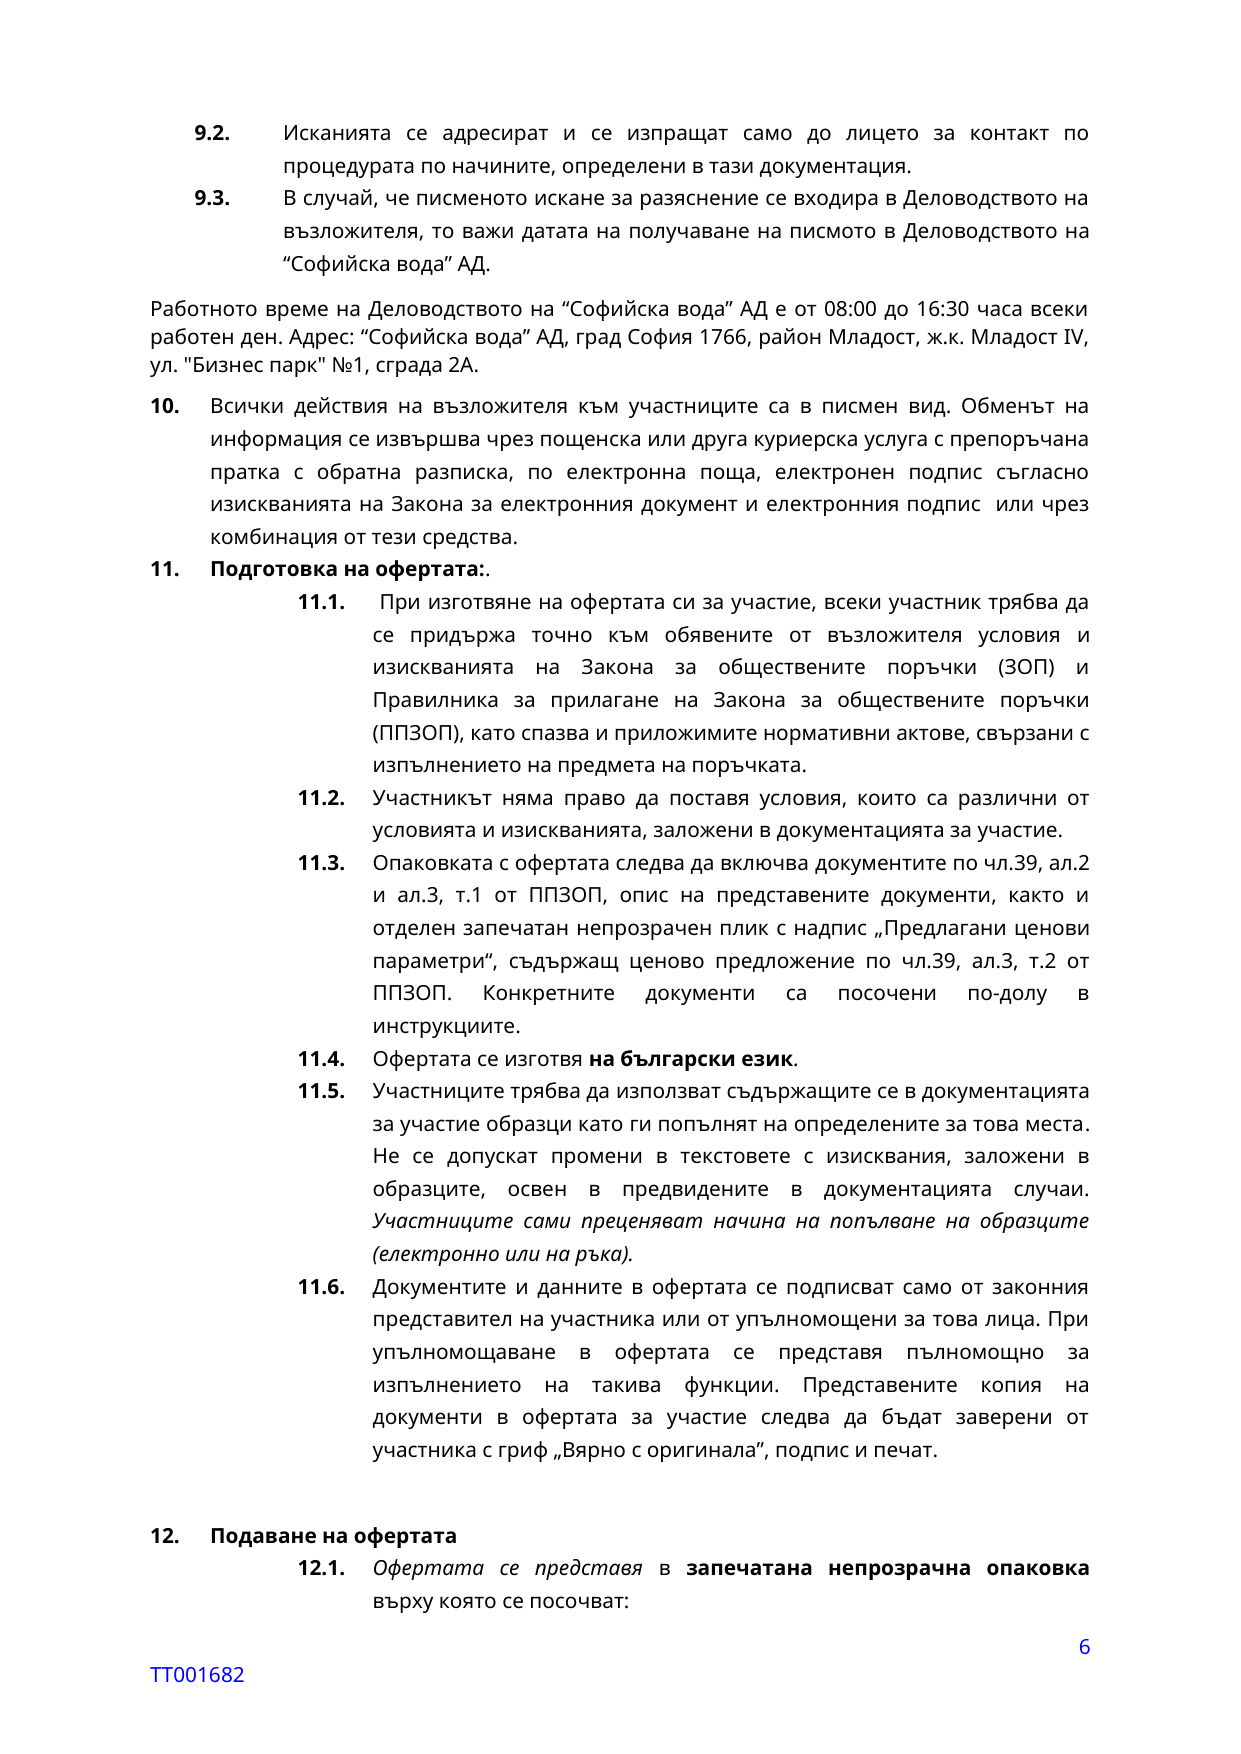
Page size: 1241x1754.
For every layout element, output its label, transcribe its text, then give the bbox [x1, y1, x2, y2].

text Работното време на Деловодството на “Софийска вода” АД е от 08:00 до 16:30 часа всеки работен ден. Адрес: “Софийска вода” АД, град София 1766, район Младост, ж.к. Младост ІV, ул. "Бизнес парк" №1, сграда 2А. [150, 294, 1090, 379]
list Документите и данните в офертата се подписват само от законния представител на участника или от упълномощени за това лица. При упълномощаване в офертата се представя пълномощно за изпълнението на такива функции. Представените копия на документи в офертата за участие следва да бъдат заверени от участника с гриф „Вярно с оригинала”, подпис и печат. [297, 1272, 1090, 1463]
list Подаване на офертата [150, 1521, 1090, 1549]
list Участникът няма право да поставя условия, които са различни от условията и изискванията, заложени в документацията за участие. [297, 783, 1090, 844]
list В случай, че писменото искане за разяснение се входира в Деловодството на възложителя, то важи датата на получаване на писмото в Деловодството на “Софийска вода” АД. [194, 183, 1090, 277]
list Подготовка на офертата:. [150, 554, 1090, 583]
list Исканията се адресират и се изпращат само до лицето за контакт по процедурата по начините, определени в тази документация. [194, 118, 1090, 179]
list Офертата се изготвя на български език. [297, 1044, 1090, 1072]
list Офертата се представя в запечатана непрозрачна опаковка върху която се посочват: [297, 1553, 1090, 1614]
list При изготвяне на офертата си за участие, всеки участник трябва да се придържа точно към обявените от възложителя условия и изискванията на Закона за обществените поръчки (ЗОП) и Правилника за прилагане на Закона за обществените поръчки (ППЗОП), като спазва и приложимите нормативни актове, свързани с изпълнението на предмета на поръчката. [297, 587, 1090, 779]
list Участниците трябва да използват съдържащите се в документацията за участие образци като ги попълнят на определените за това места. Не се допускат промени в текстовете с изисквания, заложени в образците, освен в предвидените в документацията случаи. Участниците сами преценяват начина на попълване на образците (електронно или на ръка). [297, 1076, 1090, 1268]
list Всички действия на възложителя към участниците са в писмен вид. Обменът на информация се извършва чрез пощенска или друга куриерска услуга с препоръчана пратка с обратна разписка, по електронна поща, електронен подпис съгласно изискванията на Закона за електронния документ и електронния подпис или чрез комбинация от тези средства. [150, 392, 1090, 550]
list Опаковката с офертата следва да включва документите по чл.39, ал.2 и ал.3, т.1 от ППЗОП, опис на представените документи, както и отделен запечатан непрозрачен плик с надпис „Предлагани ценови параметри“, съдържащ ценово предложение по чл.39, ал.3, т.2 от ППЗОП. Конкретните документи са посочени по-долу в инструкциите. [297, 848, 1090, 1039]
